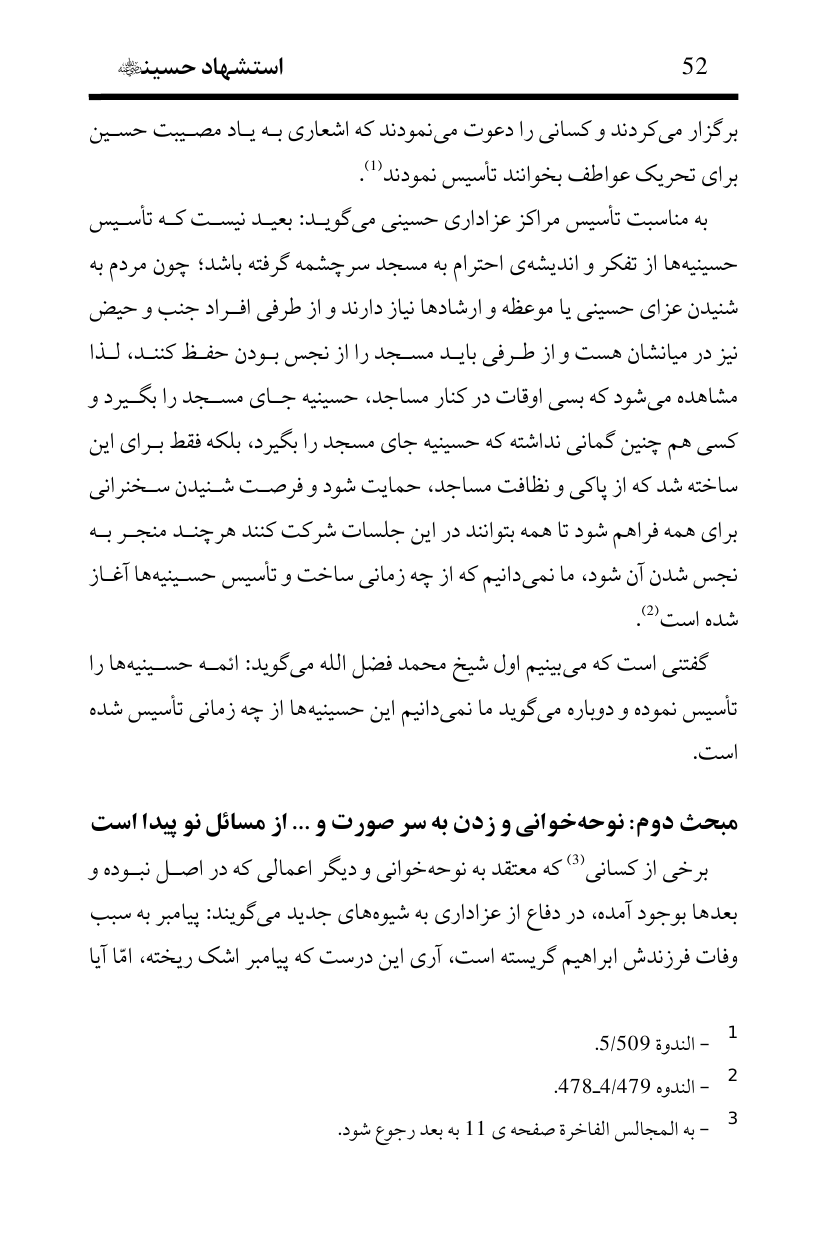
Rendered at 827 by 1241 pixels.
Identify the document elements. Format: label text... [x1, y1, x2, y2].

text به مناسبت تأسیس مراکز عزاداری حسینی می‌گوید: بعید نیست که تأسیس حسینیه‌ها از تفکر و اندیشه‌ی احترام به مسجد سرچشمه گرفته باشد؛ چون مردم به شنیدن عزای حسینی یا موعظه و ارشادها نیاز دارند و از طرفی افراد جنب و حیض نیز در میانشان هست و از طرفی باید مسجد را از نجس بودن حفظ کنند، لذا مشاهده می‌شود که بسی اوقات در کنار مساجد، حسینیه جای مسجد را بگیرد و کسی هم چنین گمانی نداشته که حسینیه جای مسجد را بگیرد، بلکه فقط برای این ساخته شد که از پاکی و نظافت مساجد، حمایت شود و فرصت شنیدن سخنرانی برای همه فراهم شود تا همه بتوانند در این جلسات شرکت کنند هرچند منجر به نجس شدن آن شود، ما نمی‌دانیم که از چه زمانی ساخت و تأسیس حسینیه‌ها آغاز شده است(). [89, 199, 738, 644]
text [89, 111, 738, 199]
text مبحث دوم: نوحه‌خوانی و زدن به سر صورت و ... از مسائل نو پيدا است [89, 803, 738, 842]
text گفتنی است که می‌بینیم اول شیخ محمد فضل الله می‌گوید: ائمه حسینیه‌ها را تأسیس نموده و دوباره می‌گوید ما نمی‌دانیم این حسینیه‌ها از چه زمانی تأسیس شده است. [89, 644, 738, 778]
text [89, 849, 738, 982]
